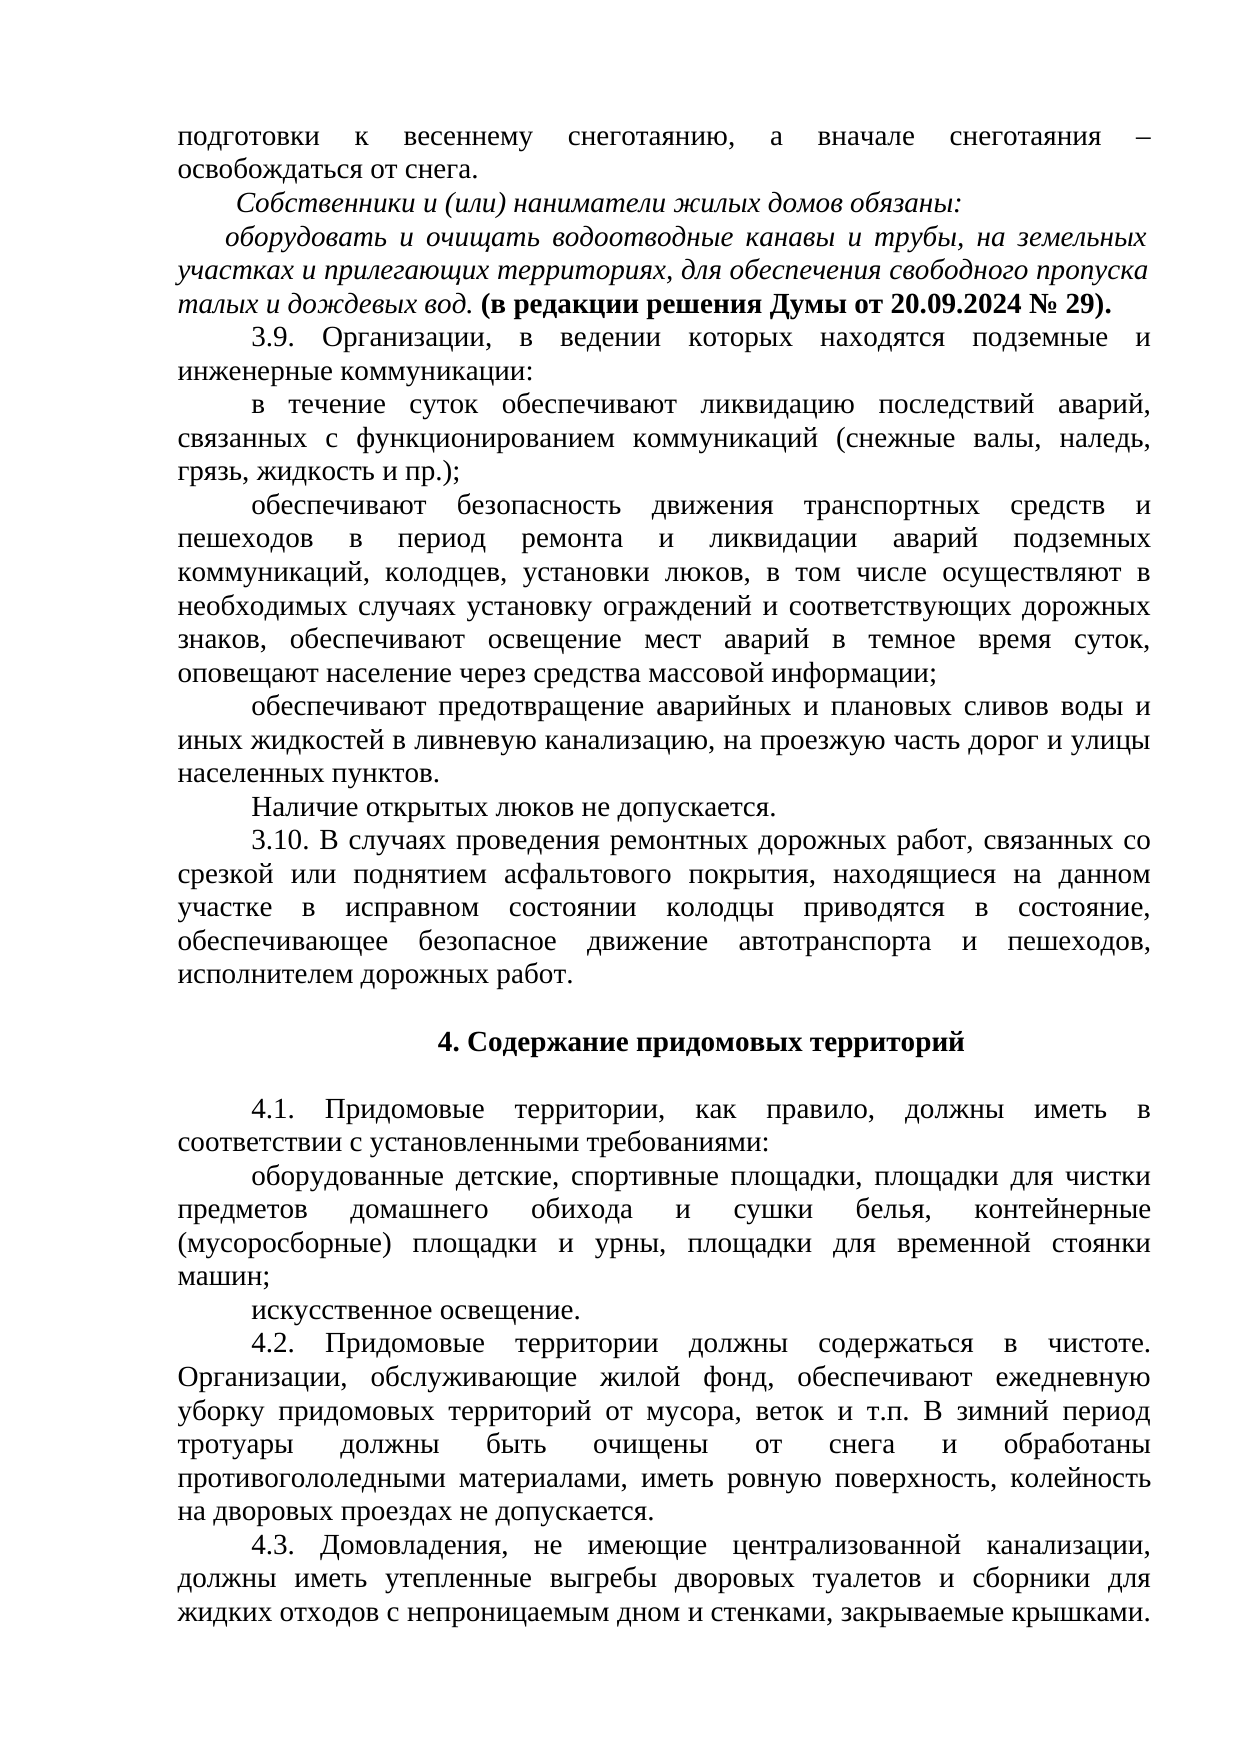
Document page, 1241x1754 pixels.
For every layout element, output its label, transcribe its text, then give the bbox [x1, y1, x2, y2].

text Собственники и (или) наниматели жилых домов обязаны: [177, 185, 1152, 219]
text 3.10. В случаях проведения ремонтных дорожных работ, связанных со срезкой или поднятием асфальтового покрытия, находящиеся на данном участке в исправном состоянии колодцы приводятся в состояние, обеспечивающее безопасное движение автотранспорта и пешеходов, исполнителем дорожных работ. [177, 822, 1152, 990]
text оборудовать и очищать водоотводные канавы и трубы, на земельных участках и прилегающих территориях, для обеспечения свободного пропуска талых и дождевых вод. (в редакции решения Думы от 20.09.2024 № 29). [103, 219, 1152, 319]
text обеспечивают предотвращение аварийных и плановых сливов воды и иных жидкостей в ливневую канализацию, на проезжую часть дорог и улицы населенных пунктов. [177, 688, 1152, 789]
text 4. Содержание придомовых территорий [177, 1024, 1152, 1057]
text оборудованные детские, спортивные площадки, площадки для чистки предметов домашнего обихода и сушки белья, контейнерные (мусоросборные) площадки и урны, площадки для временной стоянки машин; [177, 1158, 1152, 1292]
text 3.9. Организации, в ведении которых находятся подземные и инженерные коммуникации: [177, 319, 1152, 386]
text 4.1. Придомовые территории, как правило, должны иметь в соответствии с установленными требованиями: [177, 1091, 1152, 1158]
text 4.2. Придомовые территории должны содержаться в чистоте. Организации, обслуживающие жилой фонд, обеспечивают ежедневную уборку придомовых территорий от мусора, веток и т.п. В зимний период тротуары должны быть очищены от снега и обработаны противогололедными материалами, иметь ровную поверхность, колейность на дворовых проездах не допускается. [177, 1326, 1152, 1527]
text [177, 1527, 1152, 1627]
text Наличие открытых люков не допускается. [177, 789, 1152, 822]
text искусственное освещение. [177, 1292, 1152, 1326]
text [177, 118, 1152, 185]
text обеспечивают безопасность движения транспортных средств и пешеходов в период ремонта и ликвидации аварий подземных коммуникаций, колодцев, установки люков, в том числе осуществляют в необходимых случаях установку ограждений и соответствующих дорожных знаков, обеспечивают освещение мест аварий в темное время суток, оповещают население через средства массовой информации; [177, 487, 1152, 688]
text в течение суток обеспечивают ликвидацию последствий аварий, связанных с функционированием коммуникаций (снежные валы, наледь, грязь, жидкость и пр.); [177, 386, 1152, 487]
